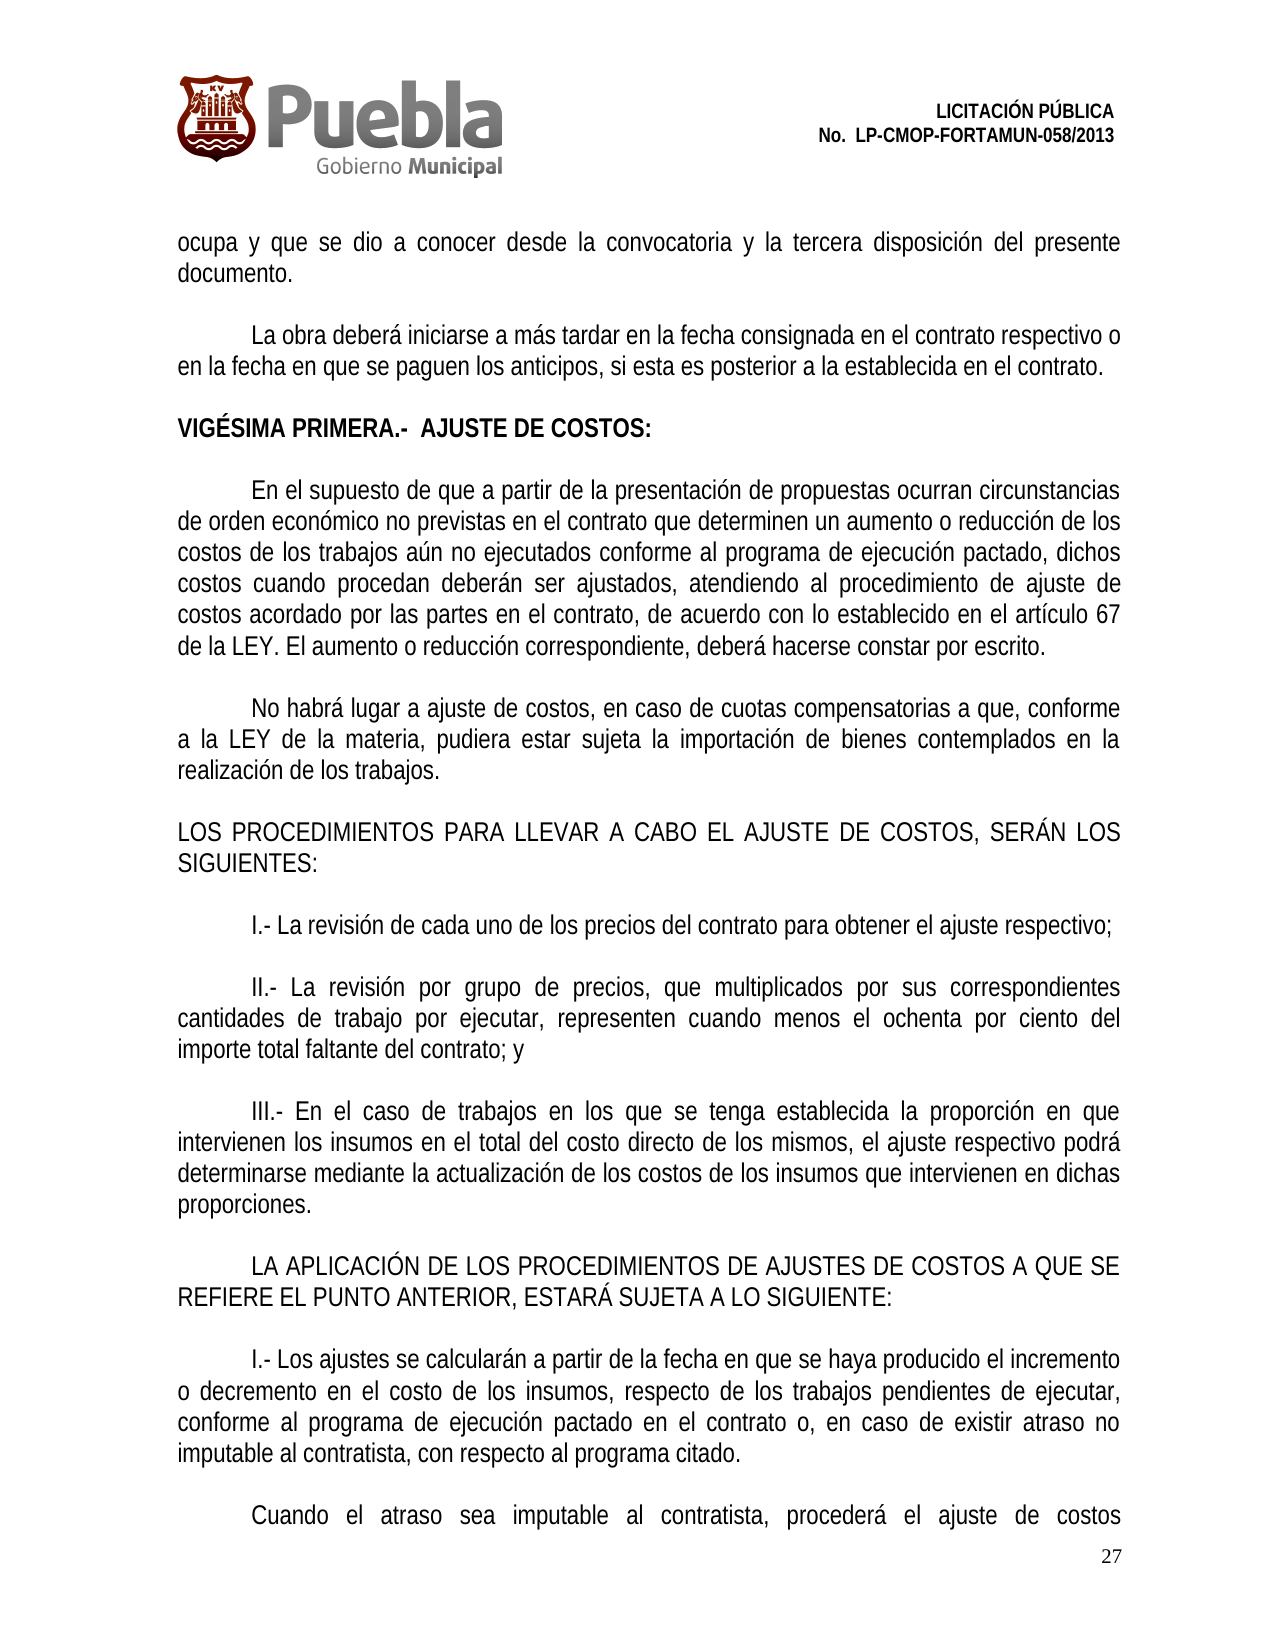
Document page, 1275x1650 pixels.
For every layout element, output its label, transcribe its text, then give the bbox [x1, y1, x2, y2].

picture [177, 75, 502, 178]
text III.- En el caso de trabajos en los que se tenga establecida la proporción en que intervienen los insumos en el total del costo directo de los mismos, el ajuste respectivo podrá determinarse mediante la actualización de los costos de los insumos que intervienen en dichas proporciones. [177, 1095, 1122, 1219]
text I.- La revisión de cada uno de los precios del contrato para obtener el ajuste respectivo; [177, 909, 1122, 940]
text II.- La revisión por grupo de precios, que multiplicados por sus correspondientes cantidades de trabajo por ejecutar, representen cuando menos el ochenta por ciento del importe total faltante del contrato; y [177, 971, 1122, 1064]
text VIGÉSIMA PRIMERA.- AJUSTE DE COSTOS: [177, 412, 1122, 443]
text No habrá lugar a ajuste de costos, en caso de cuotas compensatorias a que, conforme a la LEY de la materia, pudiera estar sujeta la importación de bienes contemplados en la realización de los trabajos. [177, 692, 1122, 785]
text En el supuesto de que a partir de la presentación de propuestas ocurran circunstancias de orden económico no previstas en el contrato que determinen un aumento o reducción de los costos de los trabajos aún no ejecutados conforme al programa de ejecución pactado, dichos costos cuando procedan deberán ser ajustados, atendiendo al procedimiento de ajuste de costos acordado por las partes en el contrato, de acuerdo con lo establecido en el artículo 67 de la LEY. El aumento o reducción correspondiente, deberá hacerse constar por escrito. [177, 474, 1122, 661]
text LA APLICACIÓN DE LOS PROCEDIMIENTOS DE AJUSTES DE COSTOS A QUE SE REFIERE EL PUNTO ANTERIOR, ESTARÁ SUJETA A LO SIGUIENTE: [177, 1251, 1122, 1313]
text La obra deberá iniciarse a más tardar en la fecha consignada en el contrato respectivo o en la fecha en que se paguen los anticipos, si esta es posterior a la establecida en el contrato. [177, 319, 1122, 381]
text I.- Los ajustes se calcularán a partir de la fecha en que se haya producido el incremento o decremento en el costo de los insumos, respecto de los trabajos pendientes de ejecutar, conforme al programa de ejecución pactado en el contrato o, en caso de existir atraso no imputable al contratista, con respecto al programa citado. [177, 1344, 1122, 1468]
text LOS PROCEDIMIENTOS PARA LLEVAR A CABO EL AJUSTE DE COSTOS, SERÁN LOS SIGUIENTES: [177, 816, 1122, 878]
